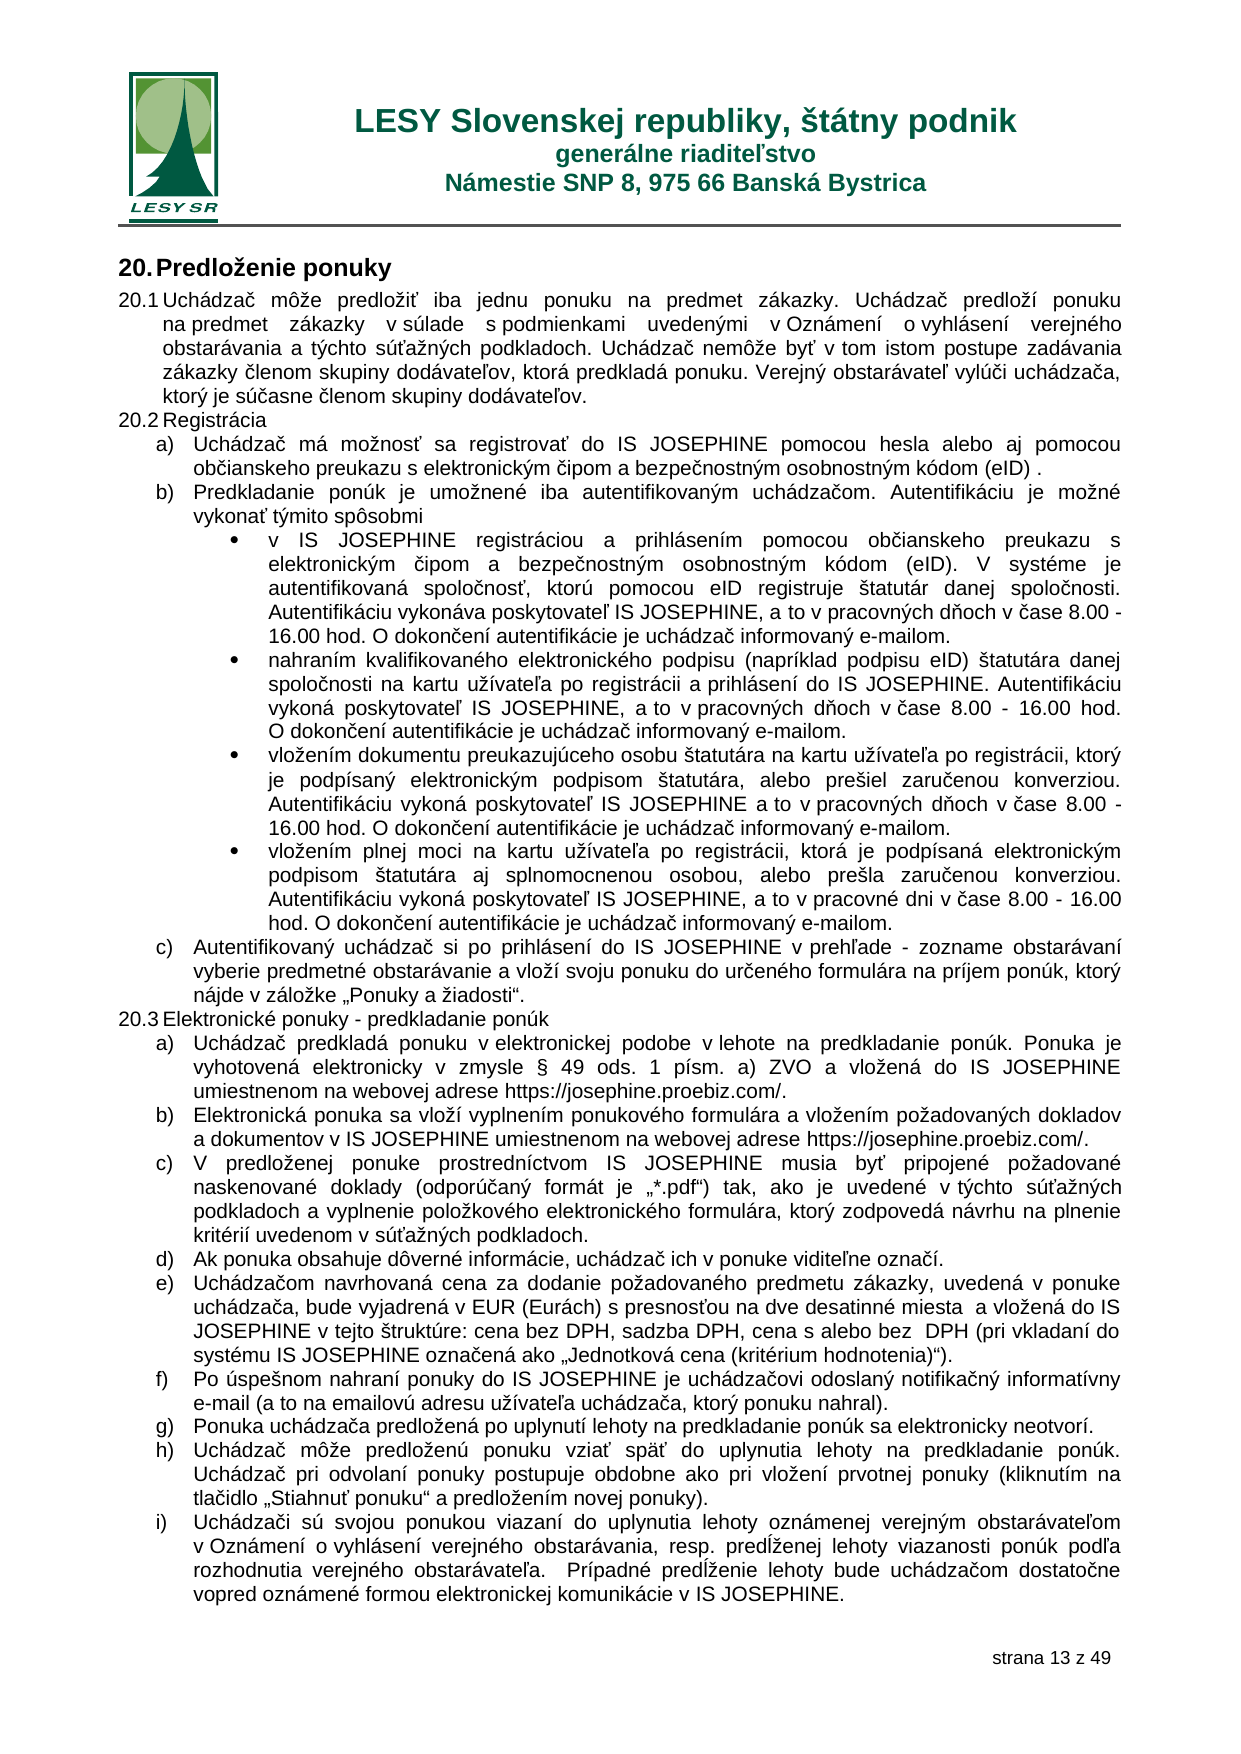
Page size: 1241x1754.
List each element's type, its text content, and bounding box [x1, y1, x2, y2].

list vložením plnej moci na kartu užívateľa po registrácii, ktorá je podpísaná elektronickým podpisom štatutára aj splnomocnenou osobou, alebo prešla zaručenou konverziou. Autentifikáciu vykoná poskytovateľ IS JOSEPHINE, a to v pracovné dni v čase 8.00 - 16.00 hod. O dokončení autentifikácie je uchádzač informovaný e-mailom. [231, 839, 1122, 935]
list Autentifikovaný uchádzač si po prihlásení do IS JOSEPHINE v prehľade - zozname obstarávaní vyberie predmetné obstarávanie a vloží svoju ponuku do určeného formulára na príjem ponúk, ktorý nájde v záložke „Ponuky a žiadosti“. [156, 935, 1122, 1007]
list Uchádzač môže predložiť iba jednu ponuku na predmet zákazky. Uchádzač predloží ponuku na predmet zákazky v súlade s podmienkami uvedenými v Oznámení o vyhlásení verejného obstarávania a týchto súťažných podkladoch. Uchádzač nemôže byť v tom istom postupe zadávania zákazky členom skupiny dodávateľov, ktorá predkladá ponuku. Verejný obstarávateľ vylúči uchádzača, ktorý je súčasne členom skupiny dodávateľov. [118, 288, 1122, 408]
list Uchádzačom navrhovaná cena za dodanie požadovaného predmetu zákazky, uvedená v ponuke uchádzača, bude vyjadrená v EUR (Eurách) s presnosťou na dve desatinné miesta a vložená do IS JOSEPHINE v tejto štruktúre: cena bez DPH, sadzba DPH, cena s alebo bez DPH (pri vkladaní do systému IS JOSEPHINE označená ako „Jednotková cena (kritérium hodnotenia)“). [156, 1271, 1122, 1366]
list Ak ponuka obsahuje dôverné informácie, uchádzač ich v ponuke viditeľne označí. [156, 1247, 1122, 1271]
list Uchádzači sú svojou ponukou viazaní do uplynutia lehoty oznámenej verejným obstarávateľom v Oznámení o vyhlásení verejného obstarávania, resp. predĺženej lehoty viazanosti ponúk podľa rozhodnutia verejného obstarávateľa. Prípadné predĺženie lehoty bude uchádzačom dostatočne vopred oznámené formou elektronickej komunikácie v IS JOSEPHINE. [156, 1510, 1122, 1606]
list Po úspešnom nahraní ponuky do IS JOSEPHINE je uchádzačovi odoslaný notifikačný informatívny e-mail (a to na emailovú adresu užívateľa uchádzača, ktorý ponuku nahral). [156, 1366, 1122, 1414]
list Elektronické ponuky - predkladanie ponúk [118, 1007, 1122, 1031]
list Ponuka uchádzača predložená po uplynutí lehoty na predkladanie ponúk sa elektronicky neotvorí. [156, 1414, 1122, 1438]
list Uchádzač môže predloženú ponuku vziať späť do uplynutia lehoty na predkladanie ponúk. Uchádzač pri odvolaní ponuky postupuje obdobne ako pri vložení prvotnej ponuky (kliknutím na tlačidlo „Stiahnuť ponuku“ a predložením novej ponuky). [156, 1438, 1122, 1510]
list Uchádzač má možnosť sa registrovať do IS JOSEPHINE pomocou hesla alebo aj pomocou občianskeho preukazu s elektronickým čipom a bezpečnostným osobnostným kódom (eID) . [156, 432, 1122, 479]
list Uchádzač predkladá ponuku v elektronickej podobe v lehote na predkladanie ponúk. Ponuka je vyhotovená elektronicky v zmysle § 49 ods. 1 písm. a) ZVO a vložená do IS JOSEPHINE umiestnenom na webovej adrese https://josephine.proebiz.com/. [156, 1031, 1122, 1103]
subtitle Predloženie ponuky [118, 253, 1122, 282]
list nahraním kvalifikovaného elektronického podpisu (napríklad podpisu eID) štatutára danej spoločnosti na kartu užívateľa po registrácii a prihlásení do IS JOSEPHINE. Autentifikáciu vykoná poskytovateľ IS JOSEPHINE, a to v pracovných dňoch v čase 8.00 - 16.00 hod. O dokončení autentifikácie je uchádzač informovaný e-mailom. [231, 647, 1122, 743]
list vložením dokumentu preukazujúceho osobu štatutára na kartu užívateľa po registrácii, ktorý je podpísaný elektronickým podpisom štatutára, alebo prešiel zaručenou konverziou. Autentifikáciu vykoná poskytovateľ IS JOSEPHINE a to v pracovných dňoch v čase 8.00 - 16.00 hod. O dokončení autentifikácie je uchádzač informovaný e-mailom. [231, 743, 1122, 839]
list Elektronická ponuka sa vloží vyplnením ponukového formulára a vložením požadovaných dokladov a dokumentov v IS JOSEPHINE umiestnenom na webovej adrese https://josephine.proebiz.com/. [156, 1103, 1122, 1151]
list v IS JOSEPHINE registráciou a prihlásením pomocou občianskeho preukazu s elektronickým čipom a bezpečnostným osobnostným kódom (eID). V systéme je autentifikovaná spoločnosť, ktorú pomocou eID registruje štatutár danej spoločnosti. Autentifikáciu vykonáva poskytovateľ IS JOSEPHINE, a to v pracovných dňoch v čase 8.00 - 16.00 hod. O dokončení autentifikácie je uchádzač informovaný e-mailom. [231, 527, 1122, 647]
list V predloženej ponuke prostredníctvom IS JOSEPHINE musia byť pripojené požadované naskenované doklady (odporúčaný formát je „*.pdf“) tak, ako je uvedené v týchto súťažných podkladoch a vyplnenie položkového elektronického formulára, ktorý zodpovedá návrhu na plnenie kritérií uvedenom v súťažných podkladoch. [156, 1151, 1122, 1247]
list Registrácia [118, 408, 1122, 432]
list Predkladanie ponúk je umožnené iba autentifikovaným uchádzačom. Autentifikáciu je možné vykonať týmito spôsobmi [156, 479, 1122, 527]
